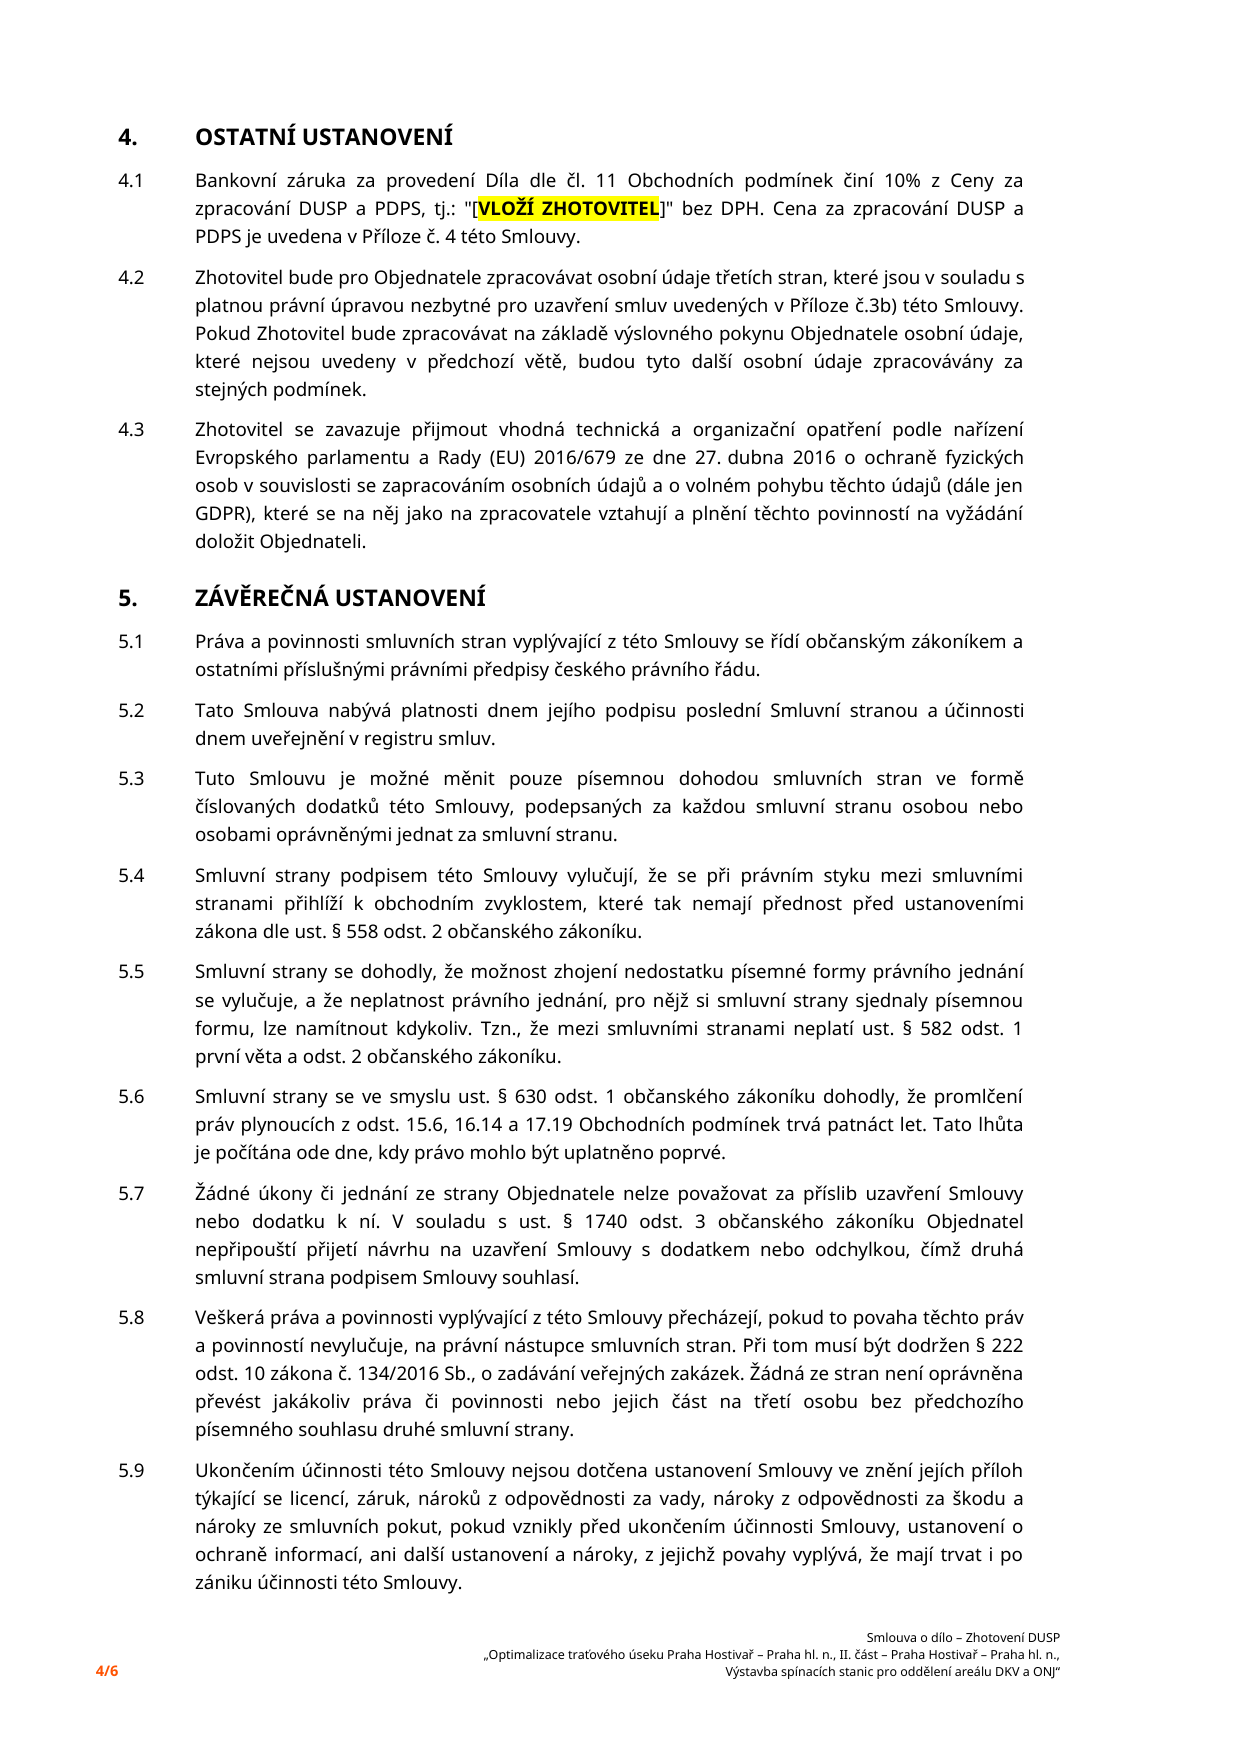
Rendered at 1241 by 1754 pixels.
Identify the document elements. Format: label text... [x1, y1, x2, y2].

text Tuto Smlouvu je možné měnit pouze písemnou dohodou smluvních stran ve formě číslovaných dodatků této Smlouvy, podepsaných za každou smluvní stranu osobou nebo osobami oprávněnými jednat za smluvní stranu. [118, 766, 1024, 847]
text Veškerá práva a povinnosti vyplývající z této Smlouvy přecházejí, pokud to povaha těchto práv a povinností nevylučuje, na právní nástupce smluvních stran. Při tom musí být dodržen § 222 odst. 10 zákona č. 134/2016 Sb., o zadávání veřejných zakázek. Žádná ze stran není oprávněna převést jakákoliv práva či povinnosti nebo jejich část na třetí osobu bez předchozího písemného souhlasu druhé smluvní strany. [118, 1304, 1024, 1442]
text Ukončením účinnosti této Smlouvy nejsou dotčena ustanovení Smlouvy ve znění jejích příloh týkající se licencí, záruk, nároků z odpovědnosti za vady, nároky z odpovědnosti za škodu a nároky ze smluvních pokut, pokud vznikly před ukončením účinnosti Smlouvy, ustanovení o ochraně informací, ani další ustanovení a nároky, z jejichž povahy vyplývá, že mají trvat i po zániku účinnosti této Smlouvy. [118, 1457, 1024, 1595]
text OSTATNÍ USTANOVENÍ [118, 121, 1024, 152]
text Smluvní strany se ve smyslu ust. § 630 odst. 1 občanského zákoníku dohodly, že promlčení práv plynoucích z odst. 15.6, 16.14 a 17.19 Obchodních podmínek trvá patnáct let. Tato lhůta je počítána ode dne, kdy právo mohlo být uplatněno poprvé. [118, 1083, 1024, 1165]
text Tato Smlouva nabývá platnosti dnem jejího podpisu poslední Smluvní stranou a účinnosti dnem uveřejnění v registru smluv. [118, 697, 1024, 751]
text ZÁVĚREČNÁ USTANOVENÍ [118, 582, 1024, 613]
text Žádné úkony či jednání ze strany Objednatele nelze považovat za příslib uzavření Smlouvy nebo dodatku k ní. V souladu s ust. § 1740 odst. 3 občanského zákoníku Objednatel nepřipouští přijetí návrhu na uzavření Smlouvy s dodatkem nebo odchylkou, čímž druhá smluvní strana podpisem Smlouvy souhlasí. [118, 1180, 1024, 1289]
text Smluvní strany podpisem této Smlouvy vylučují, že se při právním styku mezi smluvními stranami přihlíží k obchodním zvyklostem, které tak nemají přednost před ustanoveními zákona dle ust. § 558 odst. 2 občanského zákoníku. [118, 862, 1024, 944]
text Práva a povinnosti smluvních stran vyplývající z této Smlouvy se řídí občanským zákoníkem a ostatními příslušnými právními předpisy českého právního řádu. [118, 629, 1024, 682]
text Zhotovitel se zavazuje přijmout vhodná technická a organizační opatření podle nařízení Evropského parlamentu a Rady (EU) 2016/679 ze dne 27. dubna 2016 o ochraně fyzických osob v souvislosti se zapracováním osobních údajů a o volném pohybu těchto údajů (dále jen GDPR), které se na něj jako na zpracovatele vztahují a plnění těchto povinností na vyžádání doložit Objednateli. [118, 417, 1024, 554]
text Zhotovitel bude pro Objednatele zpracovávat osobní údaje třetích stran, které jsou v souladu s platnou právní úpravou nezbytné pro uzavření smluv uvedených v Příloze č.3b) této Smlouvy. Pokud Zhotovitel bude zpracovávat na základě výslovného pokynu Objednatele osobní údaje, které nejsou uvedeny v předchozí větě, budou tyto další osobní údaje zpracovávány za stejných podmínek. [118, 264, 1024, 402]
text Bankovní záruka za provedení Díla dle čl. 11 Obchodních podmínek činí 10% z Ceny za zpracování DUSP a PDPS, tj.: "[VLOŽÍ ZHOTOVITEL]" bez DPH. Cena za zpracování DUSP a PDPS je uvedena v Příloze č. 4 této Smlouvy. [118, 167, 1024, 249]
text Smluvní strany se dohodly, že možnost zhojení nedostatku písemné formy právního jednání se vylučuje, a že neplatnost právního jednání, pro nějž si smluvní strany sjednaly písemnou formu, lze namítnout kdykoliv. Tzn., že mezi smluvními stranami neplatí ust. § 582 odst. 1 první věta a odst. 2 občanského zákoníku. [118, 959, 1024, 1068]
